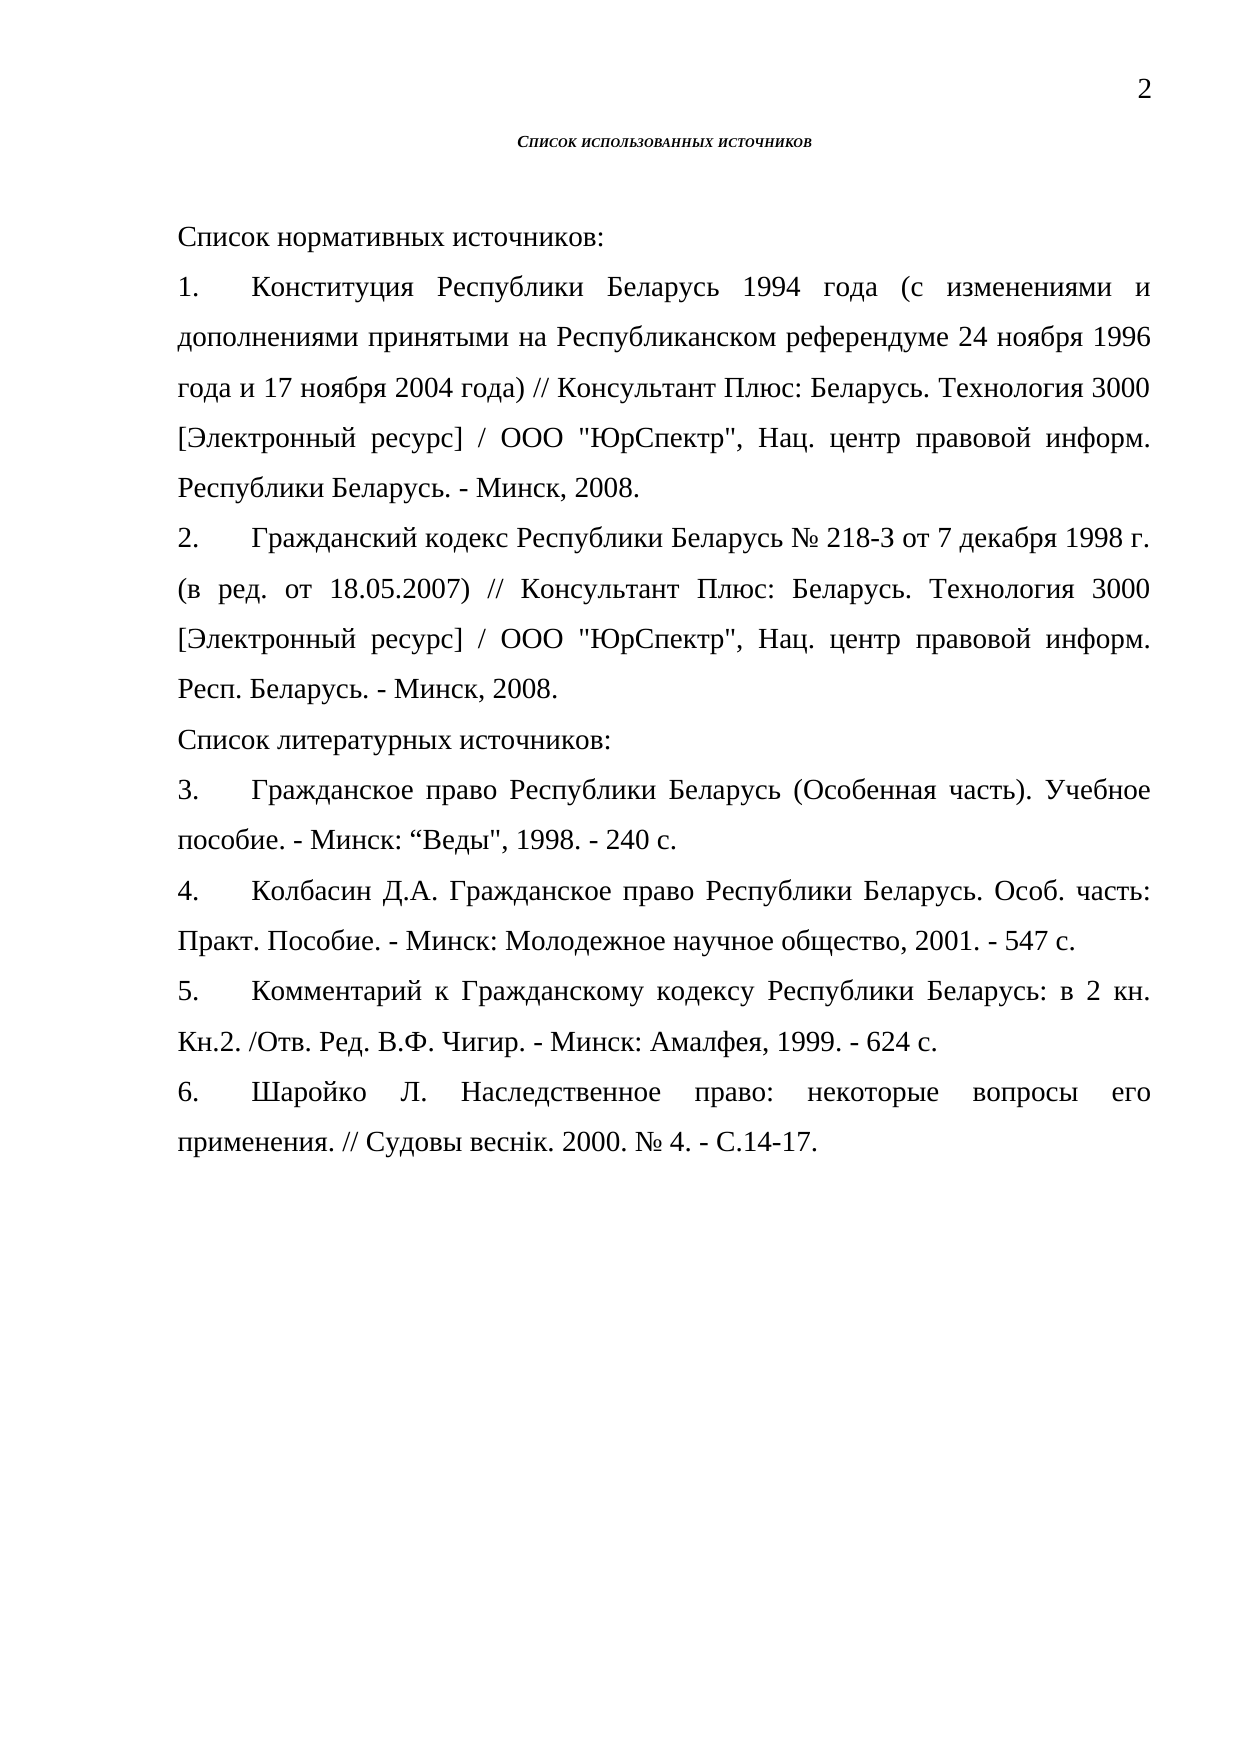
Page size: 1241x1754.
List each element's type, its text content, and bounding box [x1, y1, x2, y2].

text Комментарий к Гражданскому кодексу Республики Беларусь: в 2 кн. Кн.2. /Отв. Ред. В.Ф. Чигир. - Минск: Амалфея, 1999. - 624 с. [177, 973, 1152, 1057]
text Гражданское право Республики Беларусь (Особенная часть). Учебное пособие. - Минск: “Веды", 1998. - 240 с. [177, 772, 1152, 856]
text Список нормативных источников: [177, 219, 1152, 252]
text Колбасин Д.А. Гражданское право Республики Беларусь. Особ. часть: Практ. Пособие. - Минск: Молодежное научное общество, 2001. - 547 с. [177, 873, 1152, 957]
subtitle Список использованных источников [177, 118, 1152, 152]
text Конституция Республики Беларусь 1994 года (с изменениями и дополнениями принятыми на Республиканском референдуме 24 ноября 1996 года и 17 ноября 2004 года) // Консультант Плюс: Беларусь. Технология 3000 [Электронный ресурс] / ООО "ЮрСпектр", Нац. центр правовой информ. Республики Беларусь. - Минск, 2008. [177, 269, 1152, 504]
text Шаройко Л. Наследственное право: некоторые вопросы его применения. // Судовы веснiк. 2000. № 4. - С.14-17. [177, 1074, 1152, 1158]
text Список литературных источников: [177, 722, 1152, 755]
text Гражданский кодекс Республики Беларусь № 218-З от 7 декабря 1998 г. (в ред. от 18.05.2007) // Консультант Плюс: Беларусь. Технология 3000 [Электронный ресурс] / ООО "ЮрСпектр", Нац. центр правовой информ. Респ. Беларусь. - Минск, 2008. [177, 521, 1152, 705]
